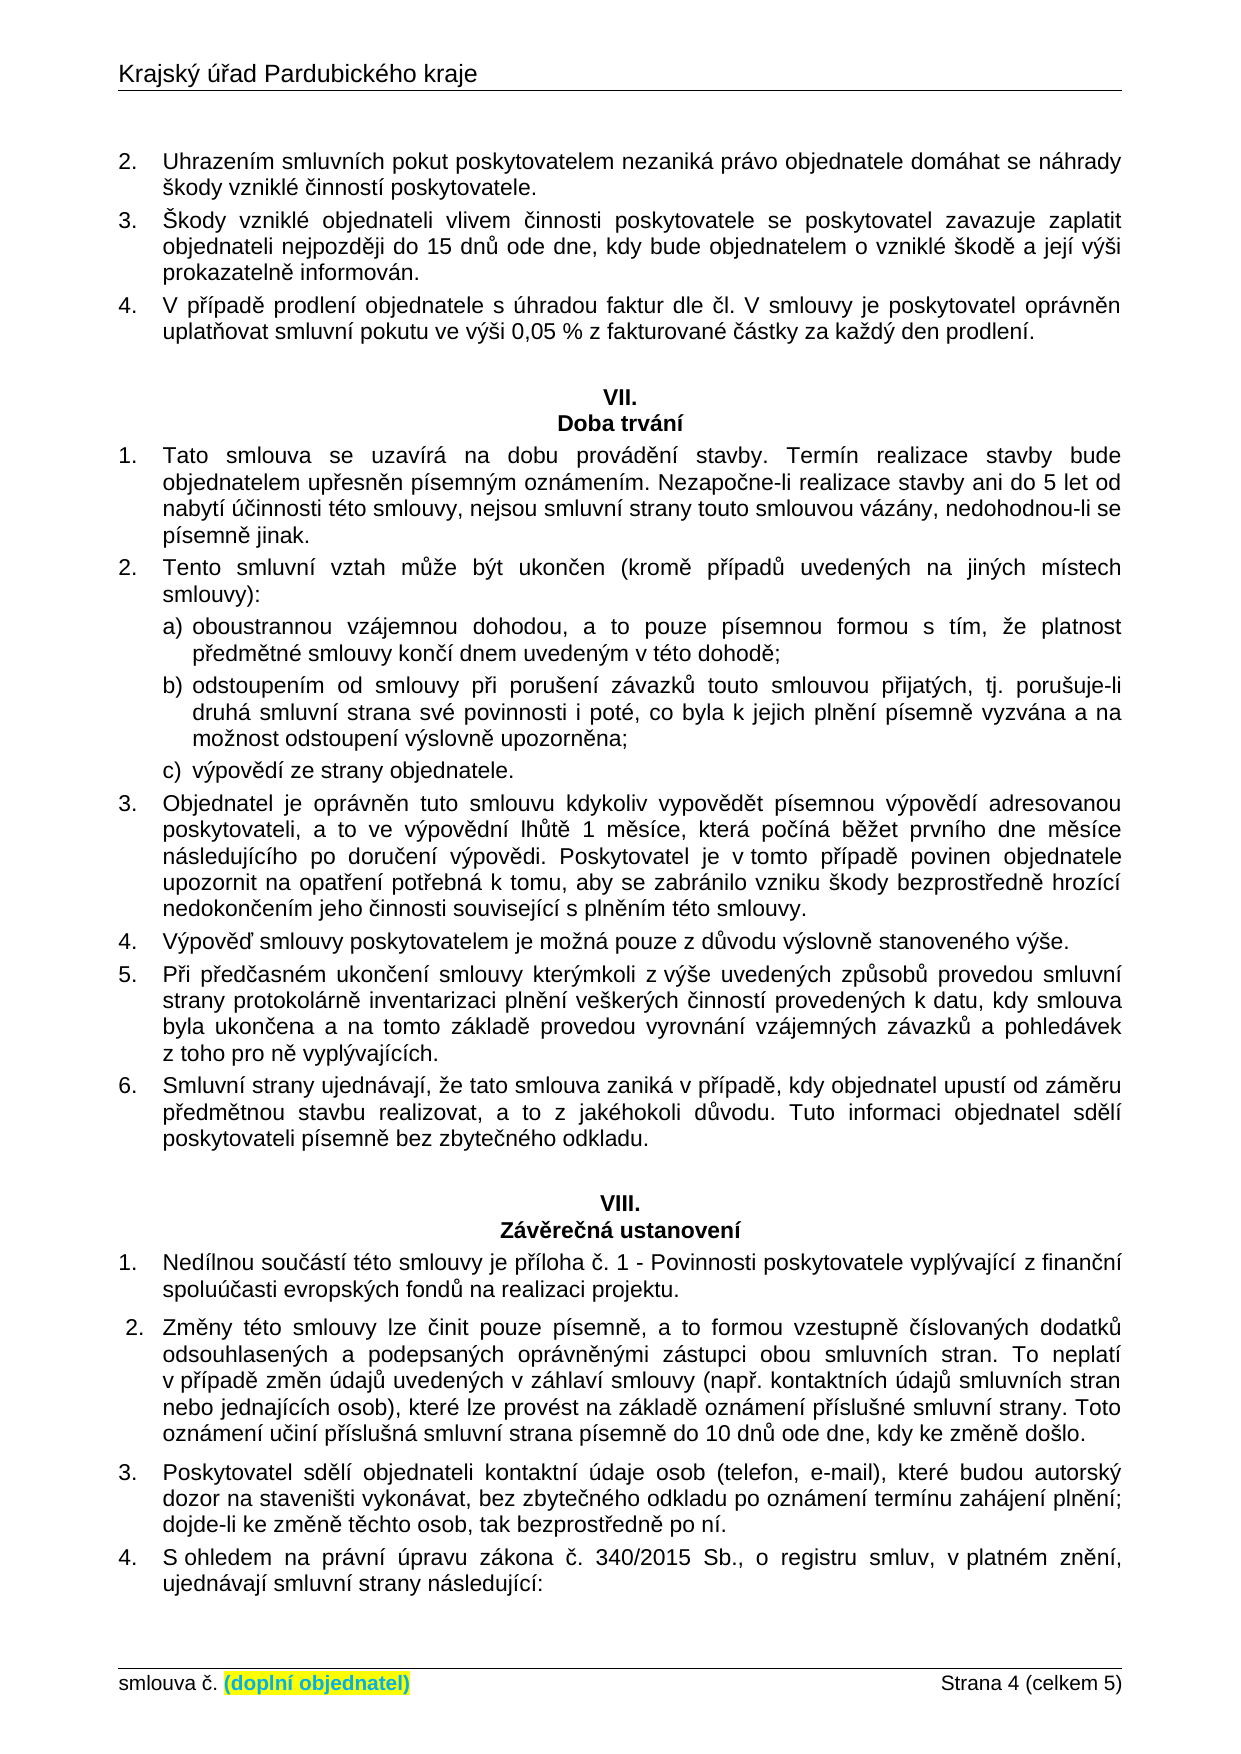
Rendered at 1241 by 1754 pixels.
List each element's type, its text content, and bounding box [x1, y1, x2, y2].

list odstoupením od smlouvy při porušení závazků touto smlouvou přijatých, tj. porušuje-li druhá smluvní strana své povinnosti i poté, co byla k jejich plnění písemně vyzvána a na možnost odstoupení výslovně upozorněna; [162, 672, 1122, 751]
text Závěrečná ustanovení [118, 1217, 1122, 1243]
list Změny této smlouvy lze činit pouze písemně, a to formou vzestupně číslovaných dodatků odsouhlasených a podepsaných oprávněnými zástupci obou smluvních stran. To neplatí v případě změn údajů uvedených v záhlaví smlouvy (např. kontaktních údajů smluvních stran nebo jednajících osob), které lze provést na základě oznámení příslušné smluvní strany. Toto oznámení učiní příslušná smluvní strana písemně do 10 dnů ode dne, kdy ke změně došlo. [125, 1314, 1122, 1446]
list Uhrazením smluvních pokut poskytovatelem nezaniká právo objednatele domáhat se náhrady škody vzniklé činností poskytovatele. [118, 148, 1122, 200]
text VII. [118, 383, 1122, 410]
list oboustrannou vzájemnou dohodou, a to pouze písemnou formou s tím, že platnost předmětné smlouvy končí dnem uvedeným v této dohodě; [162, 613, 1122, 666]
list S ohledem na právní úpravu zákona č. 340/2015 Sb., o registru smluv, v platném znění, ujednávají smluvní strany následující: [118, 1544, 1122, 1597]
list Při předčasném ukončení smlouvy kterýmkoli z výše uvedených způsobů provedou smluvní strany protokolárně inventarizaci plnění veškerých činností provedených k datu, kdy smlouva byla ukončena a na tomto základě provedou vyrovnání vzájemných závazků a pohledávek z toho pro ně vyplývajících. [118, 961, 1122, 1066]
text VIII. [118, 1190, 1122, 1217]
list Tato smlouva se uzavírá na dobu provádění stavby. Termín realizace stavby bude objednatelem upřesněn písemným oznámením. Nezapočne-li realizace stavby ani do 5 let od nabytí účinnosti této smlouvy, nejsou smluvní strany touto smlouvou vázány, nedohodnou-li se písemně jinak. [118, 442, 1122, 548]
text Doba trvání [118, 410, 1122, 436]
list výpovědí ze strany objednatele. [162, 757, 1122, 784]
list Poskytovatel sdělí objednateli kontaktní údaje osob (telefon, e-mail), které budou autorský dozor na staveništi vykonávat, bez zbytečného odkladu po oznámení termínu zahájení plnění; dojde-li ke změně těchto osob, tak bezprostředně po ní. [118, 1459, 1122, 1538]
list V případě prodlení objednatele s úhradou faktur dle čl. V smlouvy je poskytovatel oprávněn uplatňovat smluvní pokutu ve výši 0,05 % z fakturované částky za každý den prodlení. [118, 292, 1122, 345]
list Objednatel je oprávněn tuto smlouvu kdykoliv vypovědět písemnou výpovědí adresovanou poskytovateli, a to ve výpovědní lhůtě 1 měsíce, která počíná běžet prvního dne měsíce následujícího po doručení výpovědi. Poskytovatel je v tomto případě povinen objednatele upozornit na opatření potřebná k tomu, aby se zabránilo vzniku škody bezprostředně hrozící nedokončením jeho činnosti související s plněním této smlouvy. [118, 790, 1122, 922]
list Nedílnou součástí této smlouvy je příloha č. 1 - Povinnosti poskytovatele vyplývající z finanční spoluúčasti evropských fondů na realizaci projektu. [118, 1249, 1122, 1302]
list Smluvní strany ujednávají, že tato smlouva zaniká v případě, kdy objednatel upustí od záměru předmětnou stavbu realizovat, a to z jakéhokoli důvodu. Tuto informaci objednatel sdělí poskytovateli písemně bez zbytečného odkladu. [118, 1072, 1122, 1151]
list Škody vzniklé objednateli vlivem činnosti poskytovatele se poskytovatel zavazuje zaplatit objednateli nejpozději do 15 dnů ode dne, kdy bude objednatelem o vzniklé škodě a její výši prokazatelně informován. [118, 207, 1122, 286]
list Výpověď smlouvy poskytovatelem je možná pouze z důvodu výslovně stanoveného výše. [118, 928, 1122, 954]
list Tento smluvní vztah může být ukončen (kromě případů uvedených na jiných místech smlouvy): [118, 554, 1122, 607]
